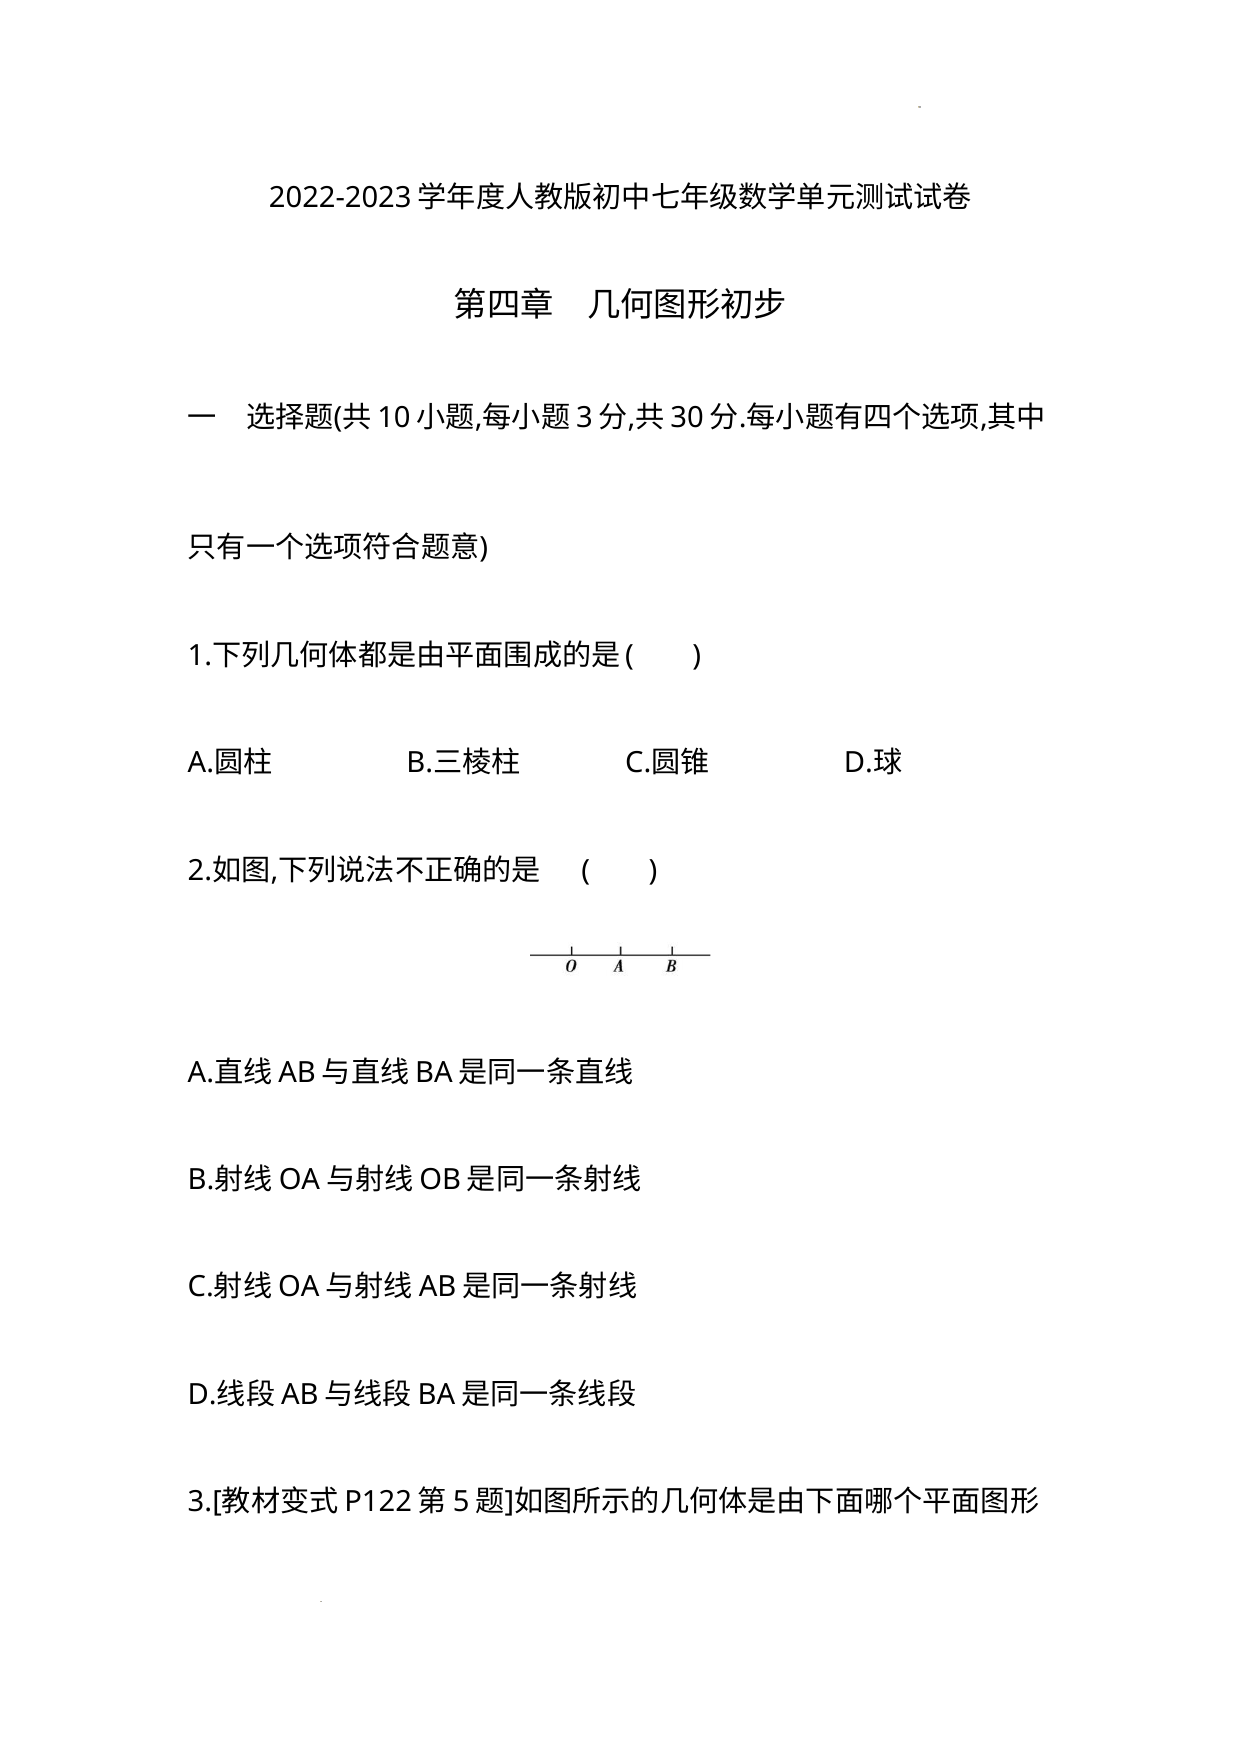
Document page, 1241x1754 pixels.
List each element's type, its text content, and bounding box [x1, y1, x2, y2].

text 一 选择题(共10小题,每小题3分,共30分.每小题有四个选项,其中只有一个选项符合题意) [187, 383, 1053, 578]
text 第四章 几何图形初步 [187, 269, 1053, 334]
text 2022-2023学年度人教版初中七年级数学单元测试试卷 [187, 162, 1053, 227]
text A.直线AB与直线BA是同一条直线 [187, 1037, 1053, 1102]
text D.线段AB与线段BA是同一条线段 [187, 1359, 1053, 1424]
text C.射线OA与射线AB是同一条射线 [187, 1252, 1053, 1317]
text 2.如图,下列说法不正确的是 ( ) [187, 835, 1053, 900]
text 1.下列几何体都是由平面围成的是 ( ) [187, 620, 1053, 685]
picture [530, 942, 711, 981]
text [187, 1467, 1053, 1532]
text B.射线OA与射线OB是同一条射线 [187, 1144, 1053, 1209]
text A.圆柱 B.三棱柱 C.圆锥 D.球 [187, 727, 1053, 792]
